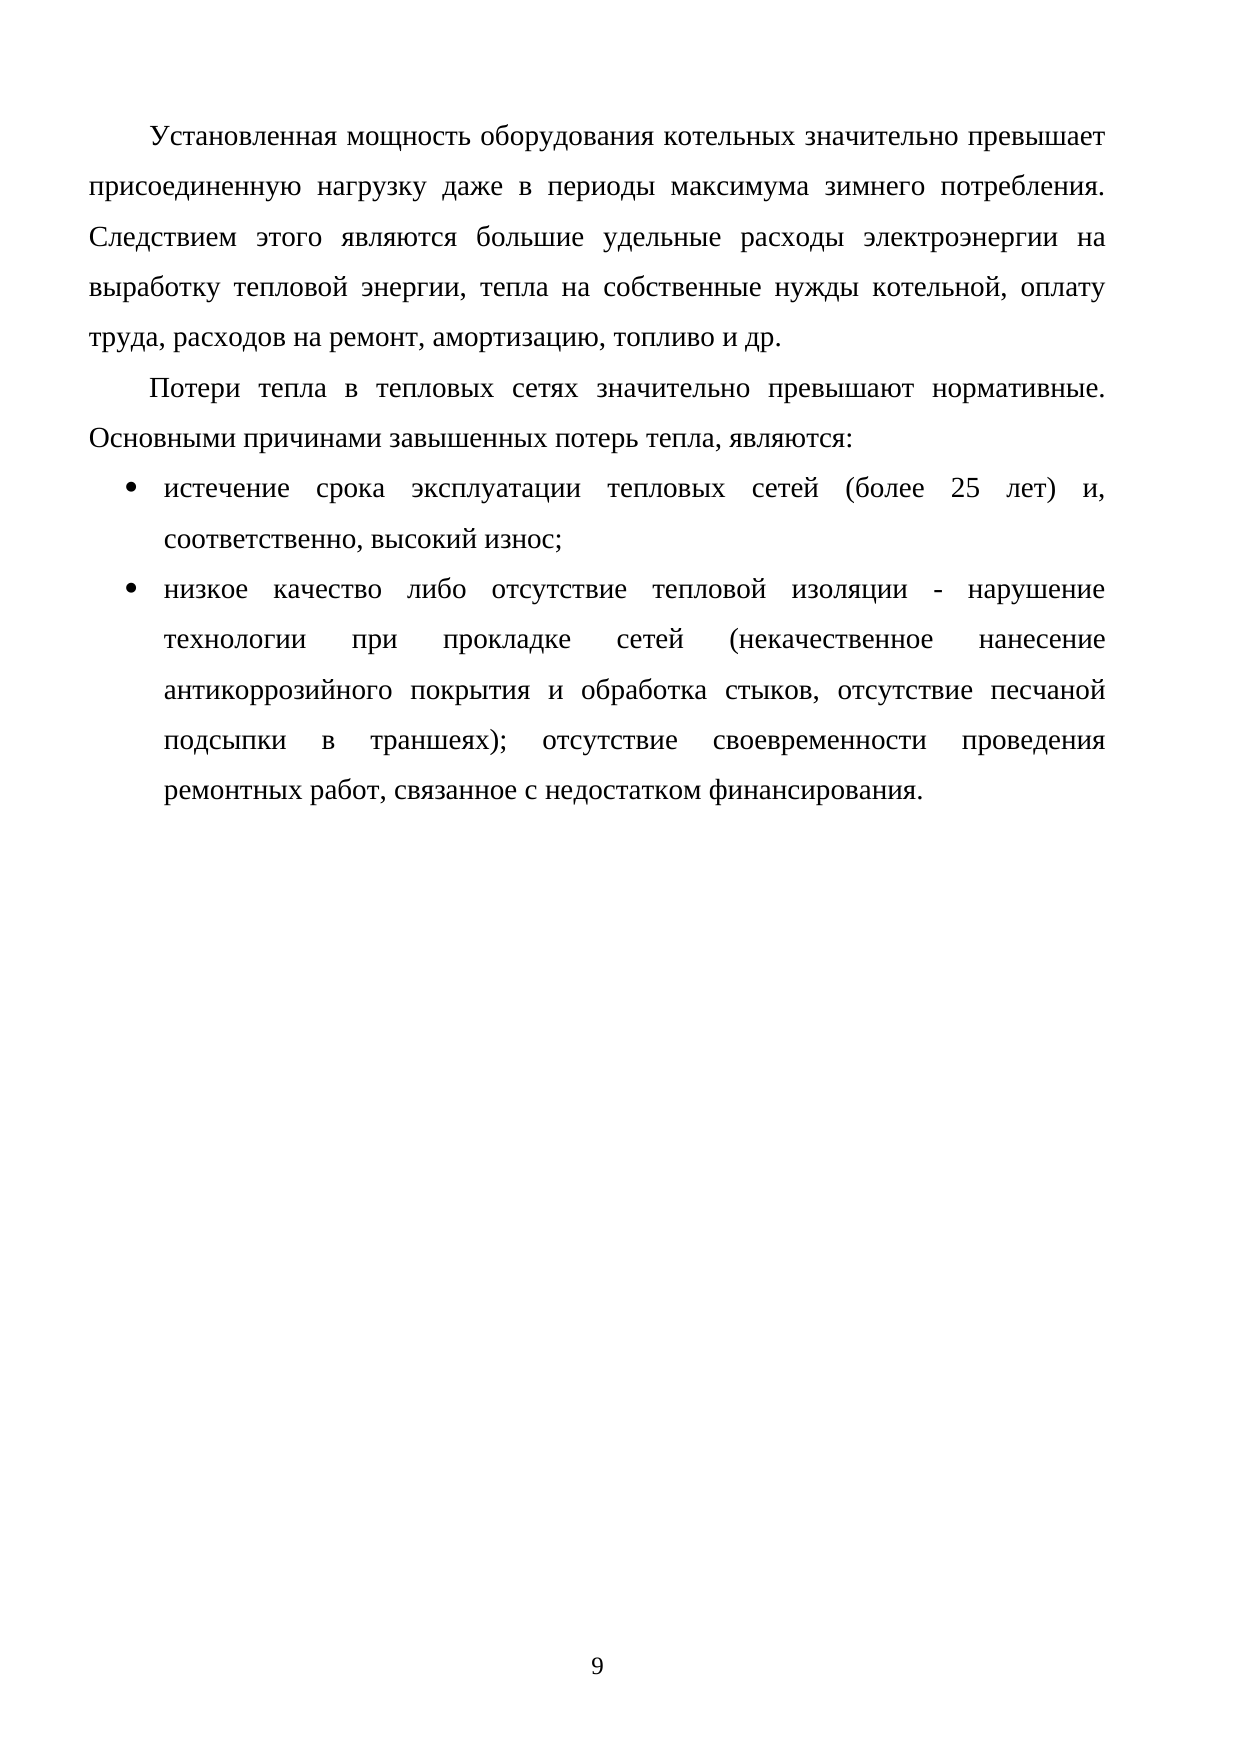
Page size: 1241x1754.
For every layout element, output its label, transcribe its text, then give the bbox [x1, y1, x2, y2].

text Установленная мощность оборудования котельных значительно превышает присоединенную нагрузку даже в периоды максимума зимнего потребления. Следствием этого являются большие удельные расходы электроэнергии на выработку тепловой энергии, тепла на собственные нужды котельной, оплату труда, расходов на ремонт, амортизацию, топливо и др. [89, 118, 1106, 353]
list низкое качество либо отсутствие тепловой изоляции - нарушение технологии при прокладке сетей (некачественное нанесение антикоррозийного покрытия и обработка стыков, отсутствие песчаной подсыпки в траншеях); отсутствие своевременности проведения ремонтных работ, связанное с недостатком финансирования. [126, 571, 1106, 806]
text Потери тепла в тепловых сетях значительно превышают нормативные. Основными причинами завышенных потерь тепла, являются: [89, 370, 1106, 453]
list истечение срока эксплуатации тепловых сетей (более 25 лет) и, соответственно, высокий износ; [126, 470, 1106, 554]
